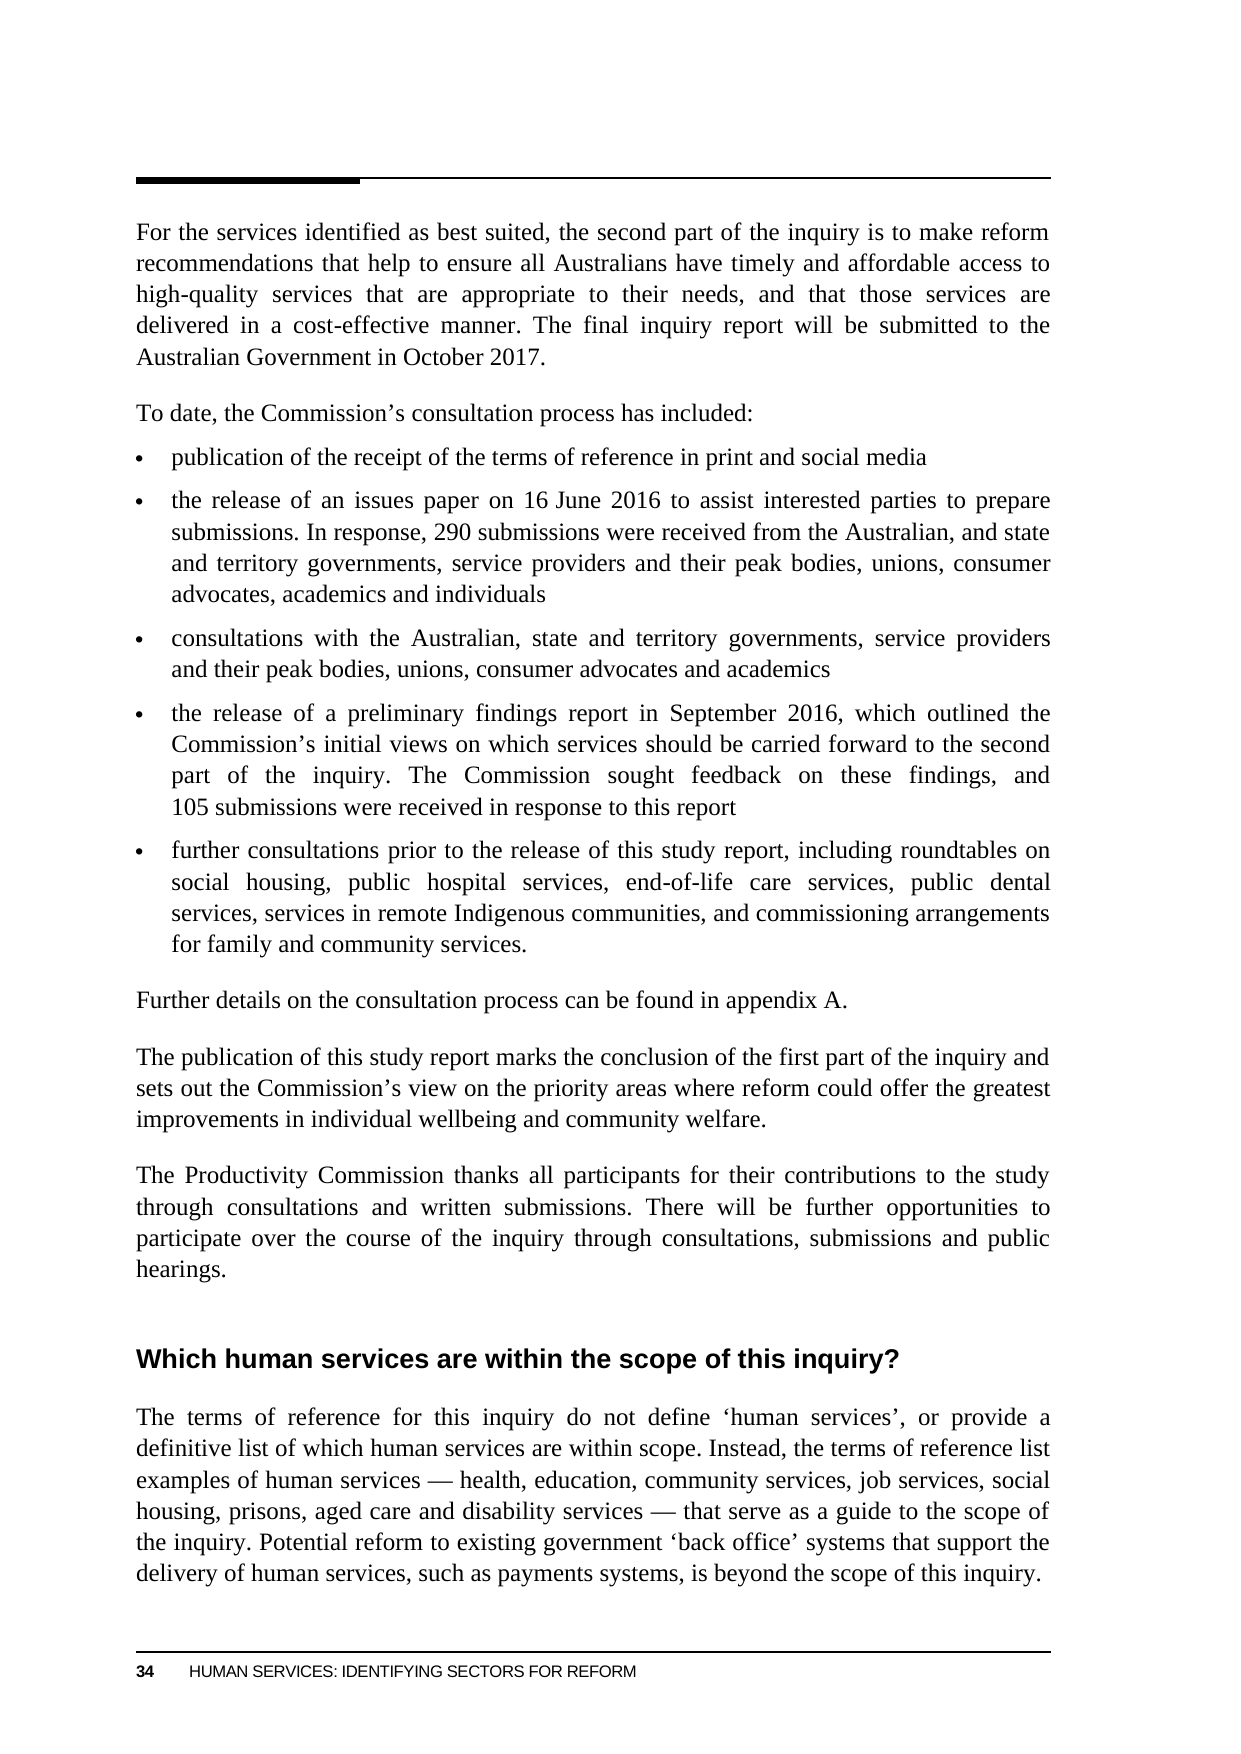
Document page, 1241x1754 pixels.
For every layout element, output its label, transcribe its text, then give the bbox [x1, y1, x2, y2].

list further consultations prior to the release of this study report, including roundtables on social housing, public hospital services, end-of-life care services, public dental services, services in remote Indigenous communities, and commissioning arrangements for family and community services. [136, 833, 1051, 958]
text Further details on the consultation process can be found in appendix A. [136, 983, 1051, 1014]
list consultations with the Australian, state and territory governments, service providers and their peak bodies, unions, consumer advocates and academics [136, 621, 1051, 683]
text The terms of reference for this inquiry do not define ‘human services’, or provide a definitive list of which human services are within scope. Instead, the terms of reference list examples of human services — health, education, community services, job services, social housing, prisons, aged care and disability services — that serve as a guide to the scope of the inquiry. Potential reform to existing government ‘back office’ systems that support the delivery of human services, such as payments systems, is beyond the scope of this inquiry. [136, 1400, 1051, 1587]
text The Productivity Commission thanks all participants for their contributions to the study through consultations and written submissions. There will be further opportunities to participate over the course of the inquiry through consultations, submissions and public hearings. [136, 1158, 1051, 1283]
text The publication of this study report marks the conclusion of the first part of the inquiry and sets out the Commission’s view on the priority areas where reform could offer the greatest improvements in individual wellbeing and community welfare. [136, 1039, 1051, 1133]
list the release of a preliminary findings report in September 2016, which outlined the Commission’s initial views on which services should be carried forward to the second part of the inquiry. The Commission sought feedback on these findings, and 105 submissions were received in response to this report [136, 696, 1051, 821]
list the release of an issues paper on 16 June 2016 to assist interested parties to prepare submissions. In response, 290 submissions were received from the Australian, and state and territory governments, service providers and their peak bodies, unions, consumer advocates, academics and individuals [136, 483, 1051, 608]
list publication of the receipt of the terms of reference in print and social media [136, 439, 1051, 471]
text For the services identified as best suited, the second part of the inquiry is to make reform recommendations that help to ensure all Australians have timely and affordable access to high-quality services that are appropriate to their needs, and that those services are delivered in a cost-effective manner. The final inquiry report will be submitted to the Australian Government in October 2017. [136, 214, 1051, 371]
text To date, the Commission’s consultation process has included: [136, 396, 1051, 427]
subtitle Which human services are within the scope of this inquiry? [136, 1341, 1051, 1375]
